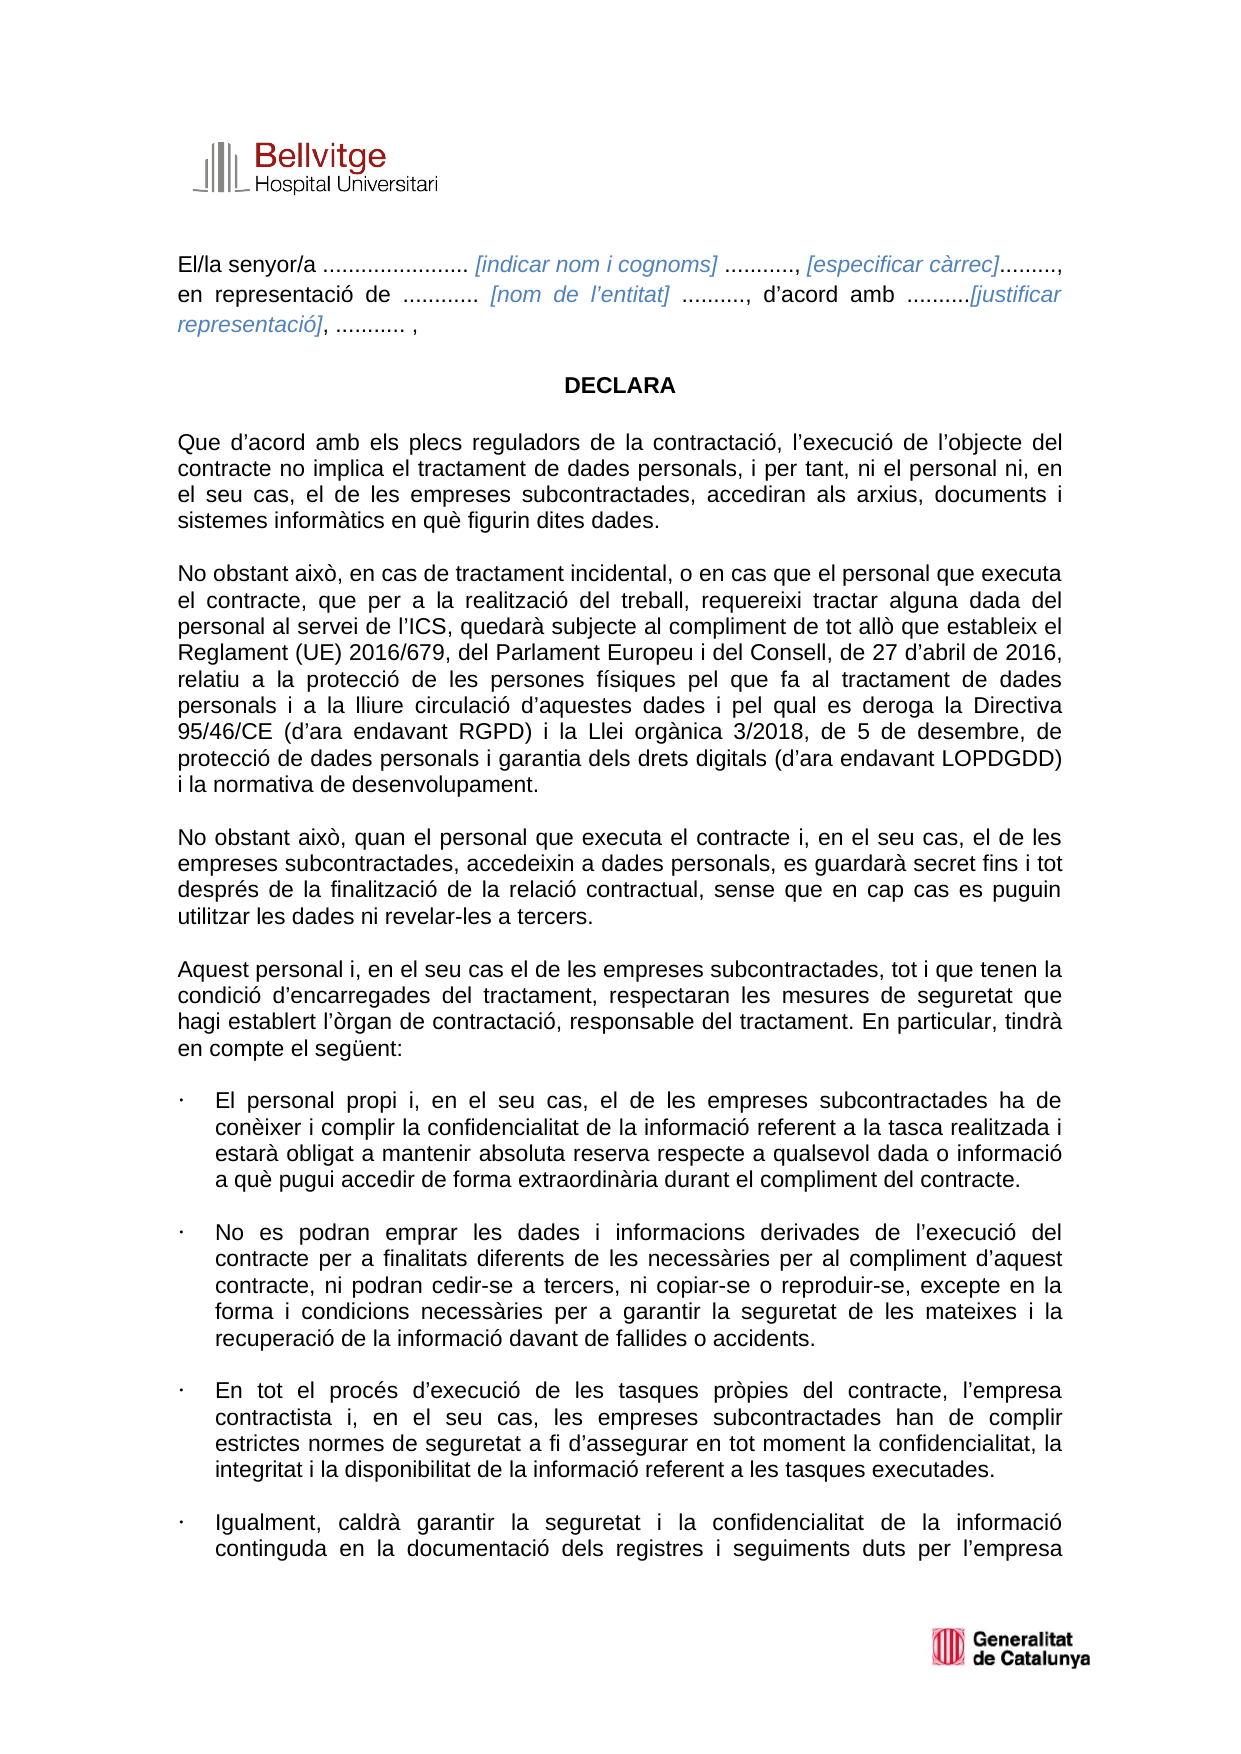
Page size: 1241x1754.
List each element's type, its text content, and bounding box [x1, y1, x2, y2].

picture [177, 126, 453, 210]
text Aquest personal i, en el seu cas el de les empreses subcontractades, tot i que tenen la condició d’encarregades del tractament, respectaran les mesures de seguretat que hagi establert l’òrgan de contractació, responsable del tractament. En particular, tindrà en compte el següent: [177, 956, 1063, 1061]
picture [893, 1621, 1129, 1674]
text No obstant això, en cas de tractament incidental, o en cas que el personal que executa el contracte, que per a la realització del treball, requereixi tractar alguna dada del personal al servei de l’ICS, quedarà subjecte al compliment de tot allò que estableix el Reglament (UE) 2016/679, del Parlament Europeu i del Consell, de 27 d’abril de 2016, relatiu a la protecció de les persones físiques pel que fa al tractament de dades personals i a la lliure circulació d’aquestes dades i pel qual es deroga la Directiva 95/46/CE (d’ara endavant RGPD) i la Llei orgànica 3/2018, de 5 de desembre, de protecció de dades personals i garantia dels drets digitals (d’ara endavant LOPDGDD) i la normativa de desenvolupament. [177, 560, 1063, 797]
text DECLARA [177, 372, 1063, 398]
list No es podran emprar les dades i informacions derivades de l’execució del contracte per a finalitats diferents de les necessàries per al compliment d’aquest contracte, ni podran cedir-se a tercers, ni copiar-se o reproduir-se, excepte en la forma i condicions necessàries per a garantir la seguretat de les mateixes i la recuperació de la informació davant de fallides o accidents. [177, 1219, 1063, 1351]
text No obstant això, quan el personal que executa el contracte i, en el seu cas, el de les empreses subcontractades, accedeixin a dades personals, es guardarà secret fins i tot després de la finalització de la relació contractual, sense que en cap cas es puguin utilitzar les dades ni revelar-les a tercers. [177, 824, 1063, 929]
list El personal propi i, en el seu cas, el de les empreses subcontractades ha de conèixer i complir la confidencialitat de la informació referent a la tasca realitzada i estarà obligat a mantenir absoluta reserva respecte a qualsevol dada o informació a què pugui accedir de forma extraordinària durant el compliment del contracte. [177, 1087, 1063, 1193]
text El/la senyor/a ....................... [indicar nom i cognoms] ..........., [especificar càrrec]........., en representació de ............ [nom de l’entitat] .........., d’acord amb ..........[justificar representació], ........... , [177, 251, 1063, 338]
list En tot el procés d’execució de les tasques pròpies del contracte, l’empresa contractista i, en el seu cas, les empreses subcontractades han de complir estrictes normes de seguretat a fi d’assegurar en tot moment la confidencialitat, la integritat i la disponibilitat de la informació referent a les tasques executades. [177, 1377, 1063, 1483]
text Que d’acord amb els plecs reguladors de la contractació, l’execució de l’objecte del contracte no implica el tractament de dades personals, i per tant, ni el personal ni, en el seu cas, el de les empreses subcontractades, accediran als arxius, documents i sistemes informàtics en què figurin dites dades. [177, 428, 1063, 534]
